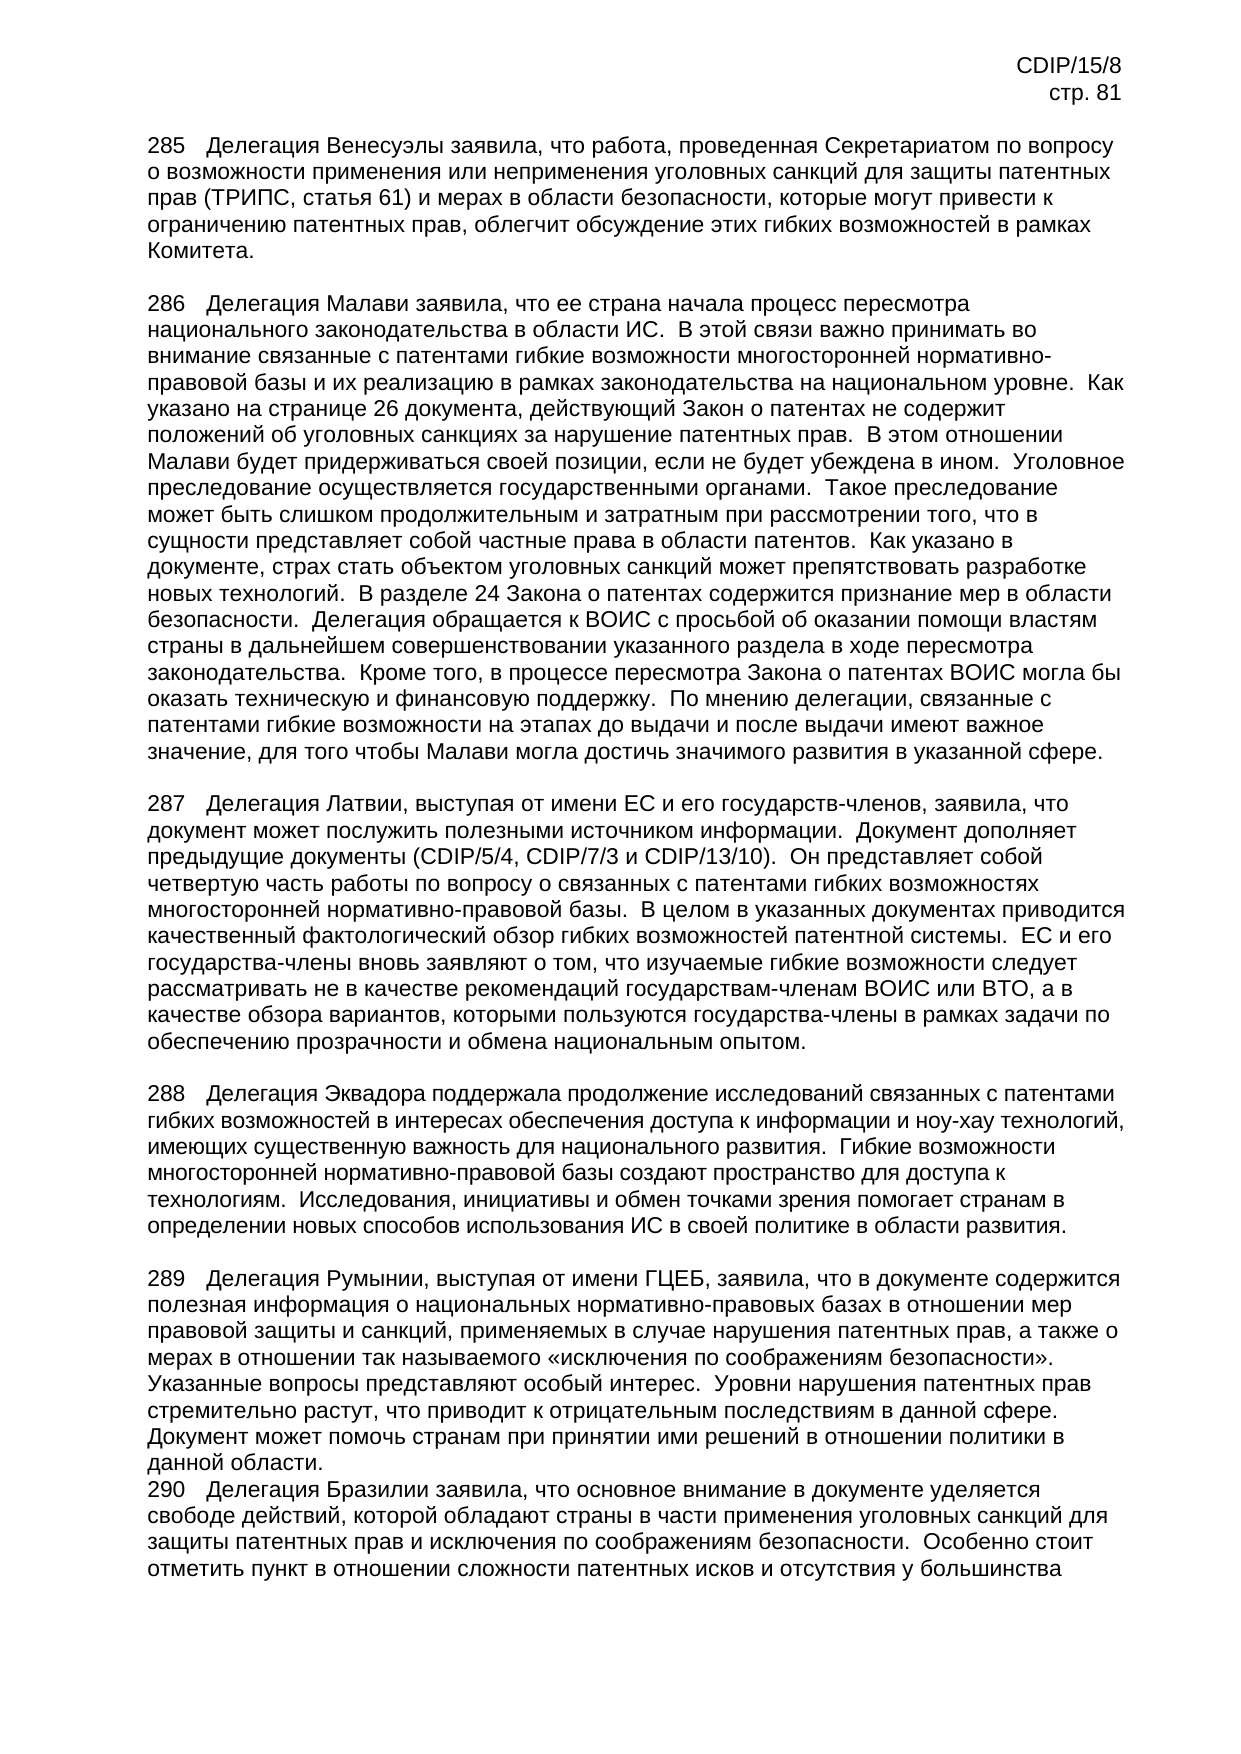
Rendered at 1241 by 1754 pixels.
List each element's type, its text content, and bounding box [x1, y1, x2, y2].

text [147, 1476, 1126, 1581]
text Делегация Эквадора поддержала продолжение исследований связанных с патентами гибких возможностей в интересах обеспечения доступа к информации и ноу-хау технологий, имеющих существенную важность для национального развития. Гибкие возможности многосторонней нормативно-правовой базы создают пространство для доступа к технологиям. Исследования, инициативы и обмен точками зрения помогает странам в определении новых способов использования ИС в своей политике в области развития. [147, 1080, 1126, 1238]
text Делегация Малави заявила, что ее страна начала процесс пересмотра национального законодательства в области ИС. В этой связи важно принимать во внимание связанные с патентами гибкие возможности многосторонней нормативно-правовой базы и их реализацию в рамках законодательства на национальном уровне. Как указано на странице 26 документа, действующий Закон о патентах не содержит положений об уголовных санкциях за нарушение патентных прав. В этом отношении Малави будет придерживаться своей позиции, если не будет убеждена в ином. Уголовное преследование осуществляется государственными органами. Такое преследование может быть слишком продолжительным и затратным при рассмотрении того, что в сущности представляет собой частные права в области патентов. Как указано в документе, страх стать объектом уголовных санкций может препятствовать разработке новых технологий. В разделе 24 Закона о патентах содержится признание мер в области безопасности. Делегация обращается к ВОИС с просьбой об оказании помощи властям страны в дальнейшем совершенствовании указанного раздела в ходе пересмотра законодательства. Кроме того, в процессе пересмотра Закона о патентах ВОИС могла бы оказать техническую и финансовую поддержку. По мнению делегации, связанные с патентами гибкие возможности на этапах до выдачи и после выдачи имеют важное значение, для того чтобы Малави могла достичь значимого развития в указанной сфере. [147, 290, 1126, 764]
text Делегация Венесуэлы заявила, что работа, проведенная Секретариатом по вопросу о возможности применения или неприменения уголовных санкций для защиты патентных прав (ТРИПС, статья 61) и мерах в области безопасности, которые могут привести к ограничению патентных прав, облегчит обсуждение этих гибких возможностей в рамках Комитета. [147, 132, 1126, 263]
text Делегация Латвии, выступая от имени ЕС и его государств-членов, заявила, что документ может послужить полезными источником информации. Документ дополняет предыдущие документы (CDIP/5/4, CDIP/7/3 и CDIP/13/10). Он представляет собой четвертую часть работы по вопросу о связанных с патентами гибких возможностях многосторонней нормативно-правовой базы. В целом в указанных документах приводится качественный фактологический обзор гибких возможностей патентной системы. ЕС и его государства-члены вновь заявляют о том, что изучаемые гибкие возможности следует рассматривать не в качестве рекомендаций государствам-членам ВОИС или ВТО, а в качестве обзора вариантов, которыми пользуются государства-члены в рамках задачи по обеспечению прозрачности и обмена национальным опытом. [147, 790, 1126, 1054]
text Делегация Румынии, выступая от имени ГЦЕБ, заявила, что в документе содержится полезная информация о национальных нормативно-правовых базах в отношении мер правовой защиты и санкций, применяемых в случае нарушения патентных прав, а также о мерах в отношении так называемого «исключения по соображениям безопасности». Указанные вопросы представляют особый интерес. Уровни нарушения патентных прав стремительно растут, что приводит к отрицательным последствиям в данной сфере. Документ может помочь странам при принятии ими решений в отношении политики в данной области. [147, 1265, 1126, 1476]
